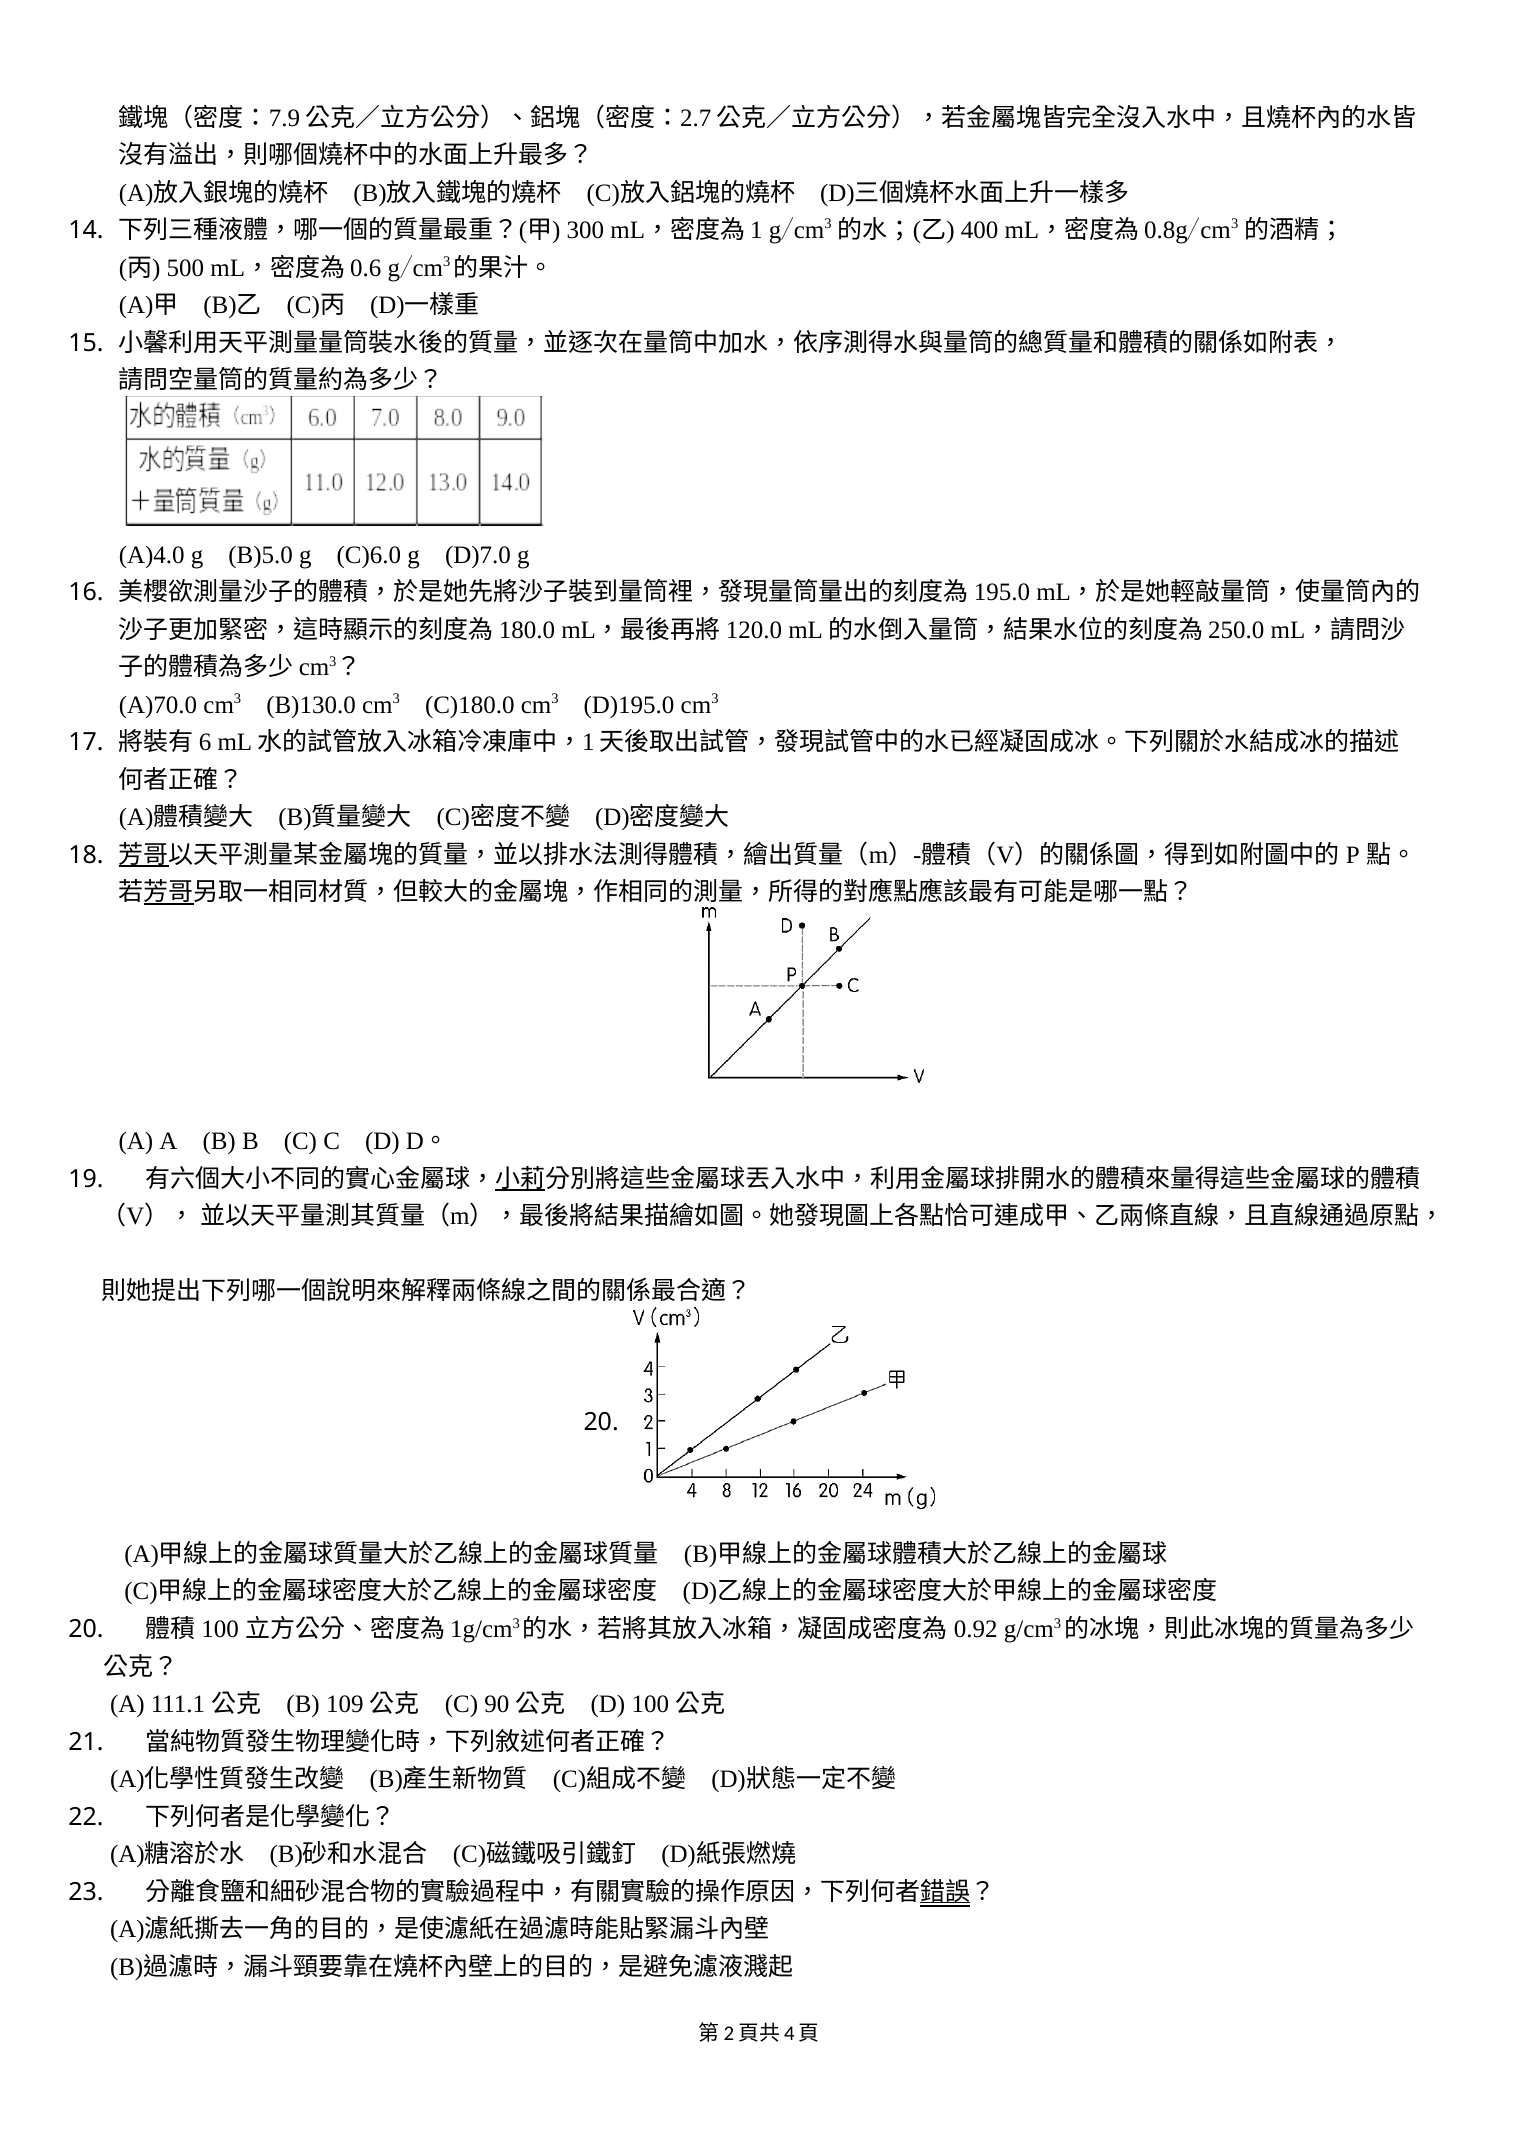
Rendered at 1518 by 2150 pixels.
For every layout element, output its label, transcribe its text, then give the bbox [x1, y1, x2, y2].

list (A) 111.1 公克 (B) 109 公克 (C) 90 公克 (D) 100 公克 [103, 1683, 1429, 1720]
text (A)甲線上的金屬球質量大於乙線上的金屬球質量 (B)甲線上的金屬球體積大於乙線上的金屬球 [124, 1533, 1429, 1570]
text 請問空量筒的質量約為多少？ (A)4.0 g (B)5.0 g (C)6.0 g (D)7.0 g [118, 358, 1429, 571]
text 則她提出下列哪一個說明來解釋兩條線之間的關係最合適？ [89, 1270, 1429, 1308]
text (丙) 500 mL，密度為0.6 g／cm3的果汁。 (A)甲 (B)乙 (C)丙 (D)一樣重 [118, 246, 1429, 321]
text (C)甲線上的金屬球密度大於乙線上的金屬球密度 (D)乙線上的金屬球密度大於甲線上的金屬球密度 [124, 1570, 1429, 1608]
text （V）， 並以天平量測其質量（m），最後將結果描繪如圖。她發現圖上各點恰可連成甲、乙兩條直線，且直線通過原點， [89, 1195, 1429, 1270]
list 體積 100 立方公分、密度為1g/cm3的水，若將其放入冰箱，凝固成密度為 0.92 g/cm3的冰塊，則此冰塊的質量為多少公克？ [103, 1608, 1429, 1683]
list 下列三種液體，哪一個的質量最重？(甲) 300 mL，密度為1 g／cm3 的水；(乙) 400 mL，密度為0.8g／cm3 的酒精； [103, 208, 1429, 246]
list 小馨利用天平測量量筒裝水後的質量，並逐次在量筒中加水，依序測得水與量筒的總質量和體積的關係如附表， [103, 321, 1429, 358]
list 當純物質發生物理變化時，下列敘述何者正確？ (A)化學性質發生改變 (B)產生新物質 (C)組成不變 (D)狀態一定不變 [103, 1720, 1429, 1795]
text 何者正確？ (A)體積變大 (B)質量變大 (C)密度不變 (D)密度變大 [118, 758, 1429, 833]
text (A)放入銀塊的燒杯 (B)放入鐵塊的燒杯 (C)放入鋁塊的燒杯 (D)三個燒杯水面上升一樣多 [118, 171, 1429, 208]
list 分離食鹽和細砂混合物的實驗過程中，有關實驗的操作原因，下列何者錯誤？ (A)濾紙撕去一角的目的，是使濾紙在過濾時能貼緊漏斗內壁 [103, 1870, 1429, 1945]
list 有六個大小不同的實心金屬球，小莉分別將這些金屬球丟入水中，利用金屬球排開水的體積來量得這些金屬球的體積 [103, 1158, 1429, 1195]
text (A) A (B) B (C) C (D) D。 [118, 1120, 1429, 1158]
list 下列何者是化學變化？ (A)糖溶於水 (B)砂和水混合 (C)磁鐵吸引鐵釘 (D)紙張燃燒 [103, 1795, 1429, 1870]
list 將裝有L水的試管放入冰箱冷凍庫中，1天後取出試管，發現試管中的水已經凝固成冰。下列關於水結成冰的描述 [103, 721, 1429, 758]
list (B)過濾時，漏斗頸要靠在燒杯內壁上的目的，是避免濾液濺起 [103, 1945, 1429, 1983]
text 若芳哥另取一相同材質，但較大的金屬塊，作相同的測量，所得的對應點應該最有可能是哪一點？ [118, 871, 1429, 908]
list 芳哥以天平測量某金屬塊的質量，並以排水法測得體積，繪出質量（m）-體積（V）的關係圖，得到如附圖中的 P 點。 [103, 833, 1429, 871]
list 美櫻欲測量沙子的體積，於是她先將沙子裝到量筒裡，發現量筒量出的刻度為195.0 mL，於是她輕敲量筒，使量筒內的沙子更加緊密，這時顯示的刻度為180.0 mL，最後再將L的水倒入量筒，結果水位的刻度為250.0 mL，請問沙子的體積為多少cm3？ (A)70.0 cm3 (B)130.0 cm3 (C)180.0 cm3 (D)195.0 cm3 [103, 571, 1429, 721]
text 鐵塊（密度：7.9公克∕立方公分）、鋁塊（密度：2.7公克∕立方公分），若金屬塊皆完全沒入水中，且燒杯內的水皆沒有溢出，則哪個燒杯中的水面上升最多？ [118, 96, 1429, 171]
